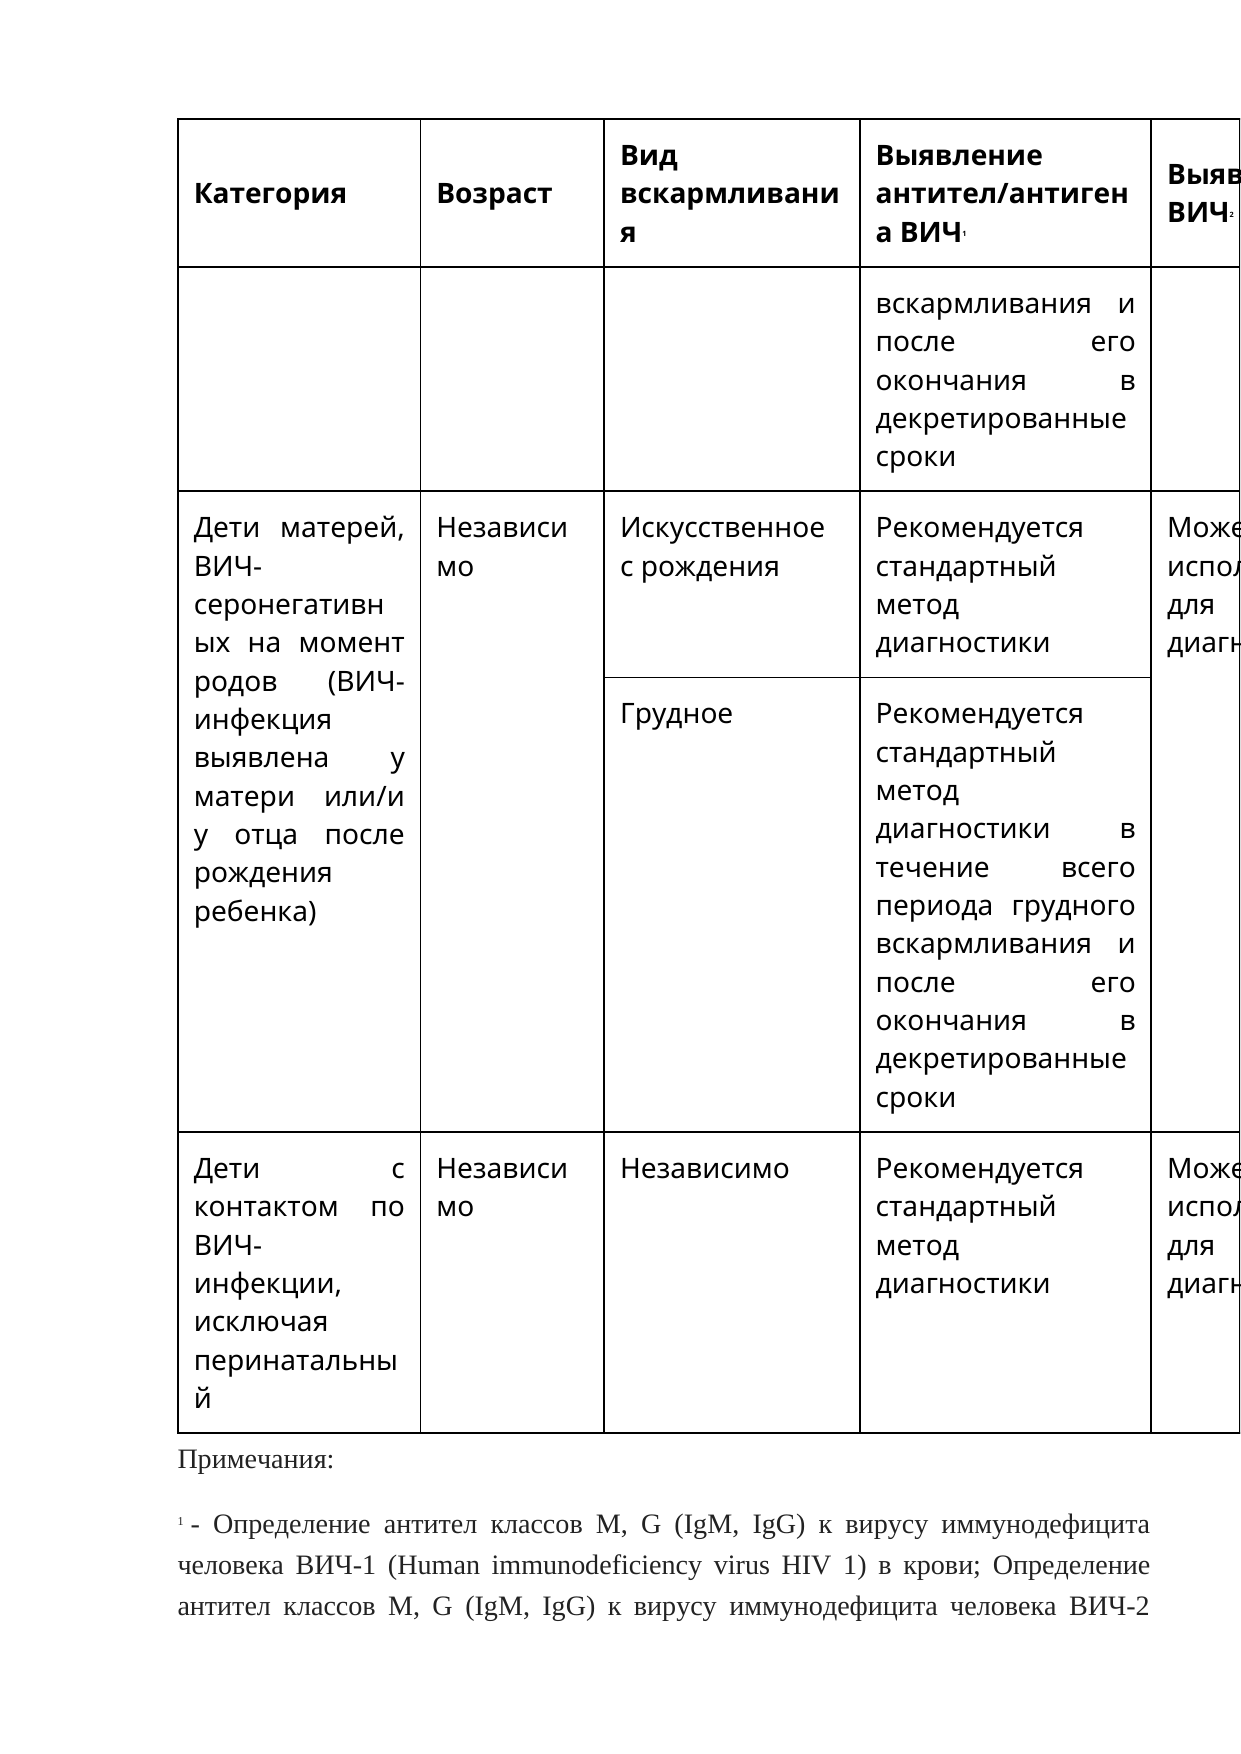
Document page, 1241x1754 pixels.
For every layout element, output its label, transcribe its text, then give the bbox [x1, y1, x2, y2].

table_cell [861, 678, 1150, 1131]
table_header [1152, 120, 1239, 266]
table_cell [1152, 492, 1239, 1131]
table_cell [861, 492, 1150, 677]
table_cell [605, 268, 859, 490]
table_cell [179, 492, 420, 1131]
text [177, 1499, 1152, 1621]
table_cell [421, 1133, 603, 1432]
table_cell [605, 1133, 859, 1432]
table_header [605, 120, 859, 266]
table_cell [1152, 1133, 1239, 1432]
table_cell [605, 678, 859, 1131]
text Примечания: [177, 1434, 1152, 1474]
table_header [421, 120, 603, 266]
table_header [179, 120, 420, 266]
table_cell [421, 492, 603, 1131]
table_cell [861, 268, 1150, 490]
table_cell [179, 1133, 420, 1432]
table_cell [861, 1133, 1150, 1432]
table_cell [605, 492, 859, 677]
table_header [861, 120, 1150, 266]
